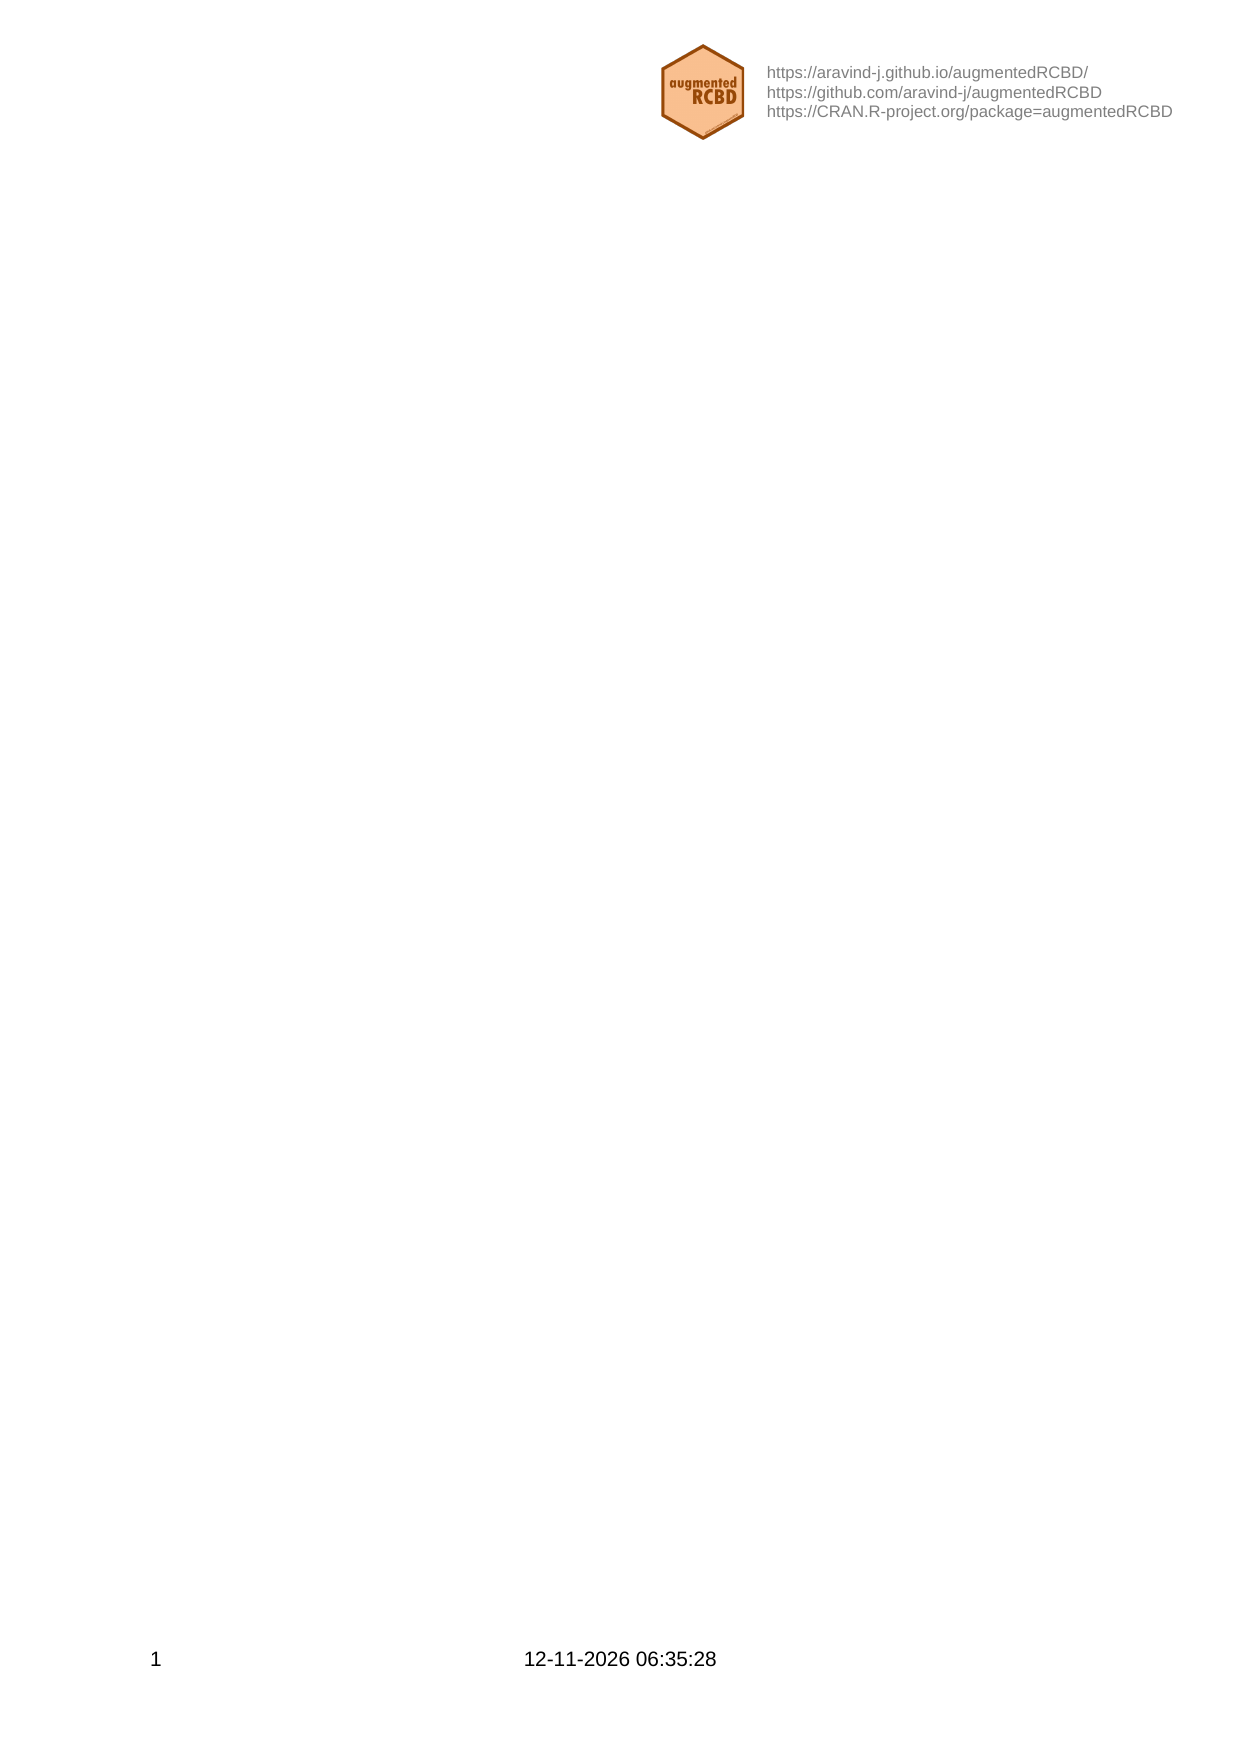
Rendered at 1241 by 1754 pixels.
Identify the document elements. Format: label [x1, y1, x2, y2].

picture [661, 44, 745, 140]
